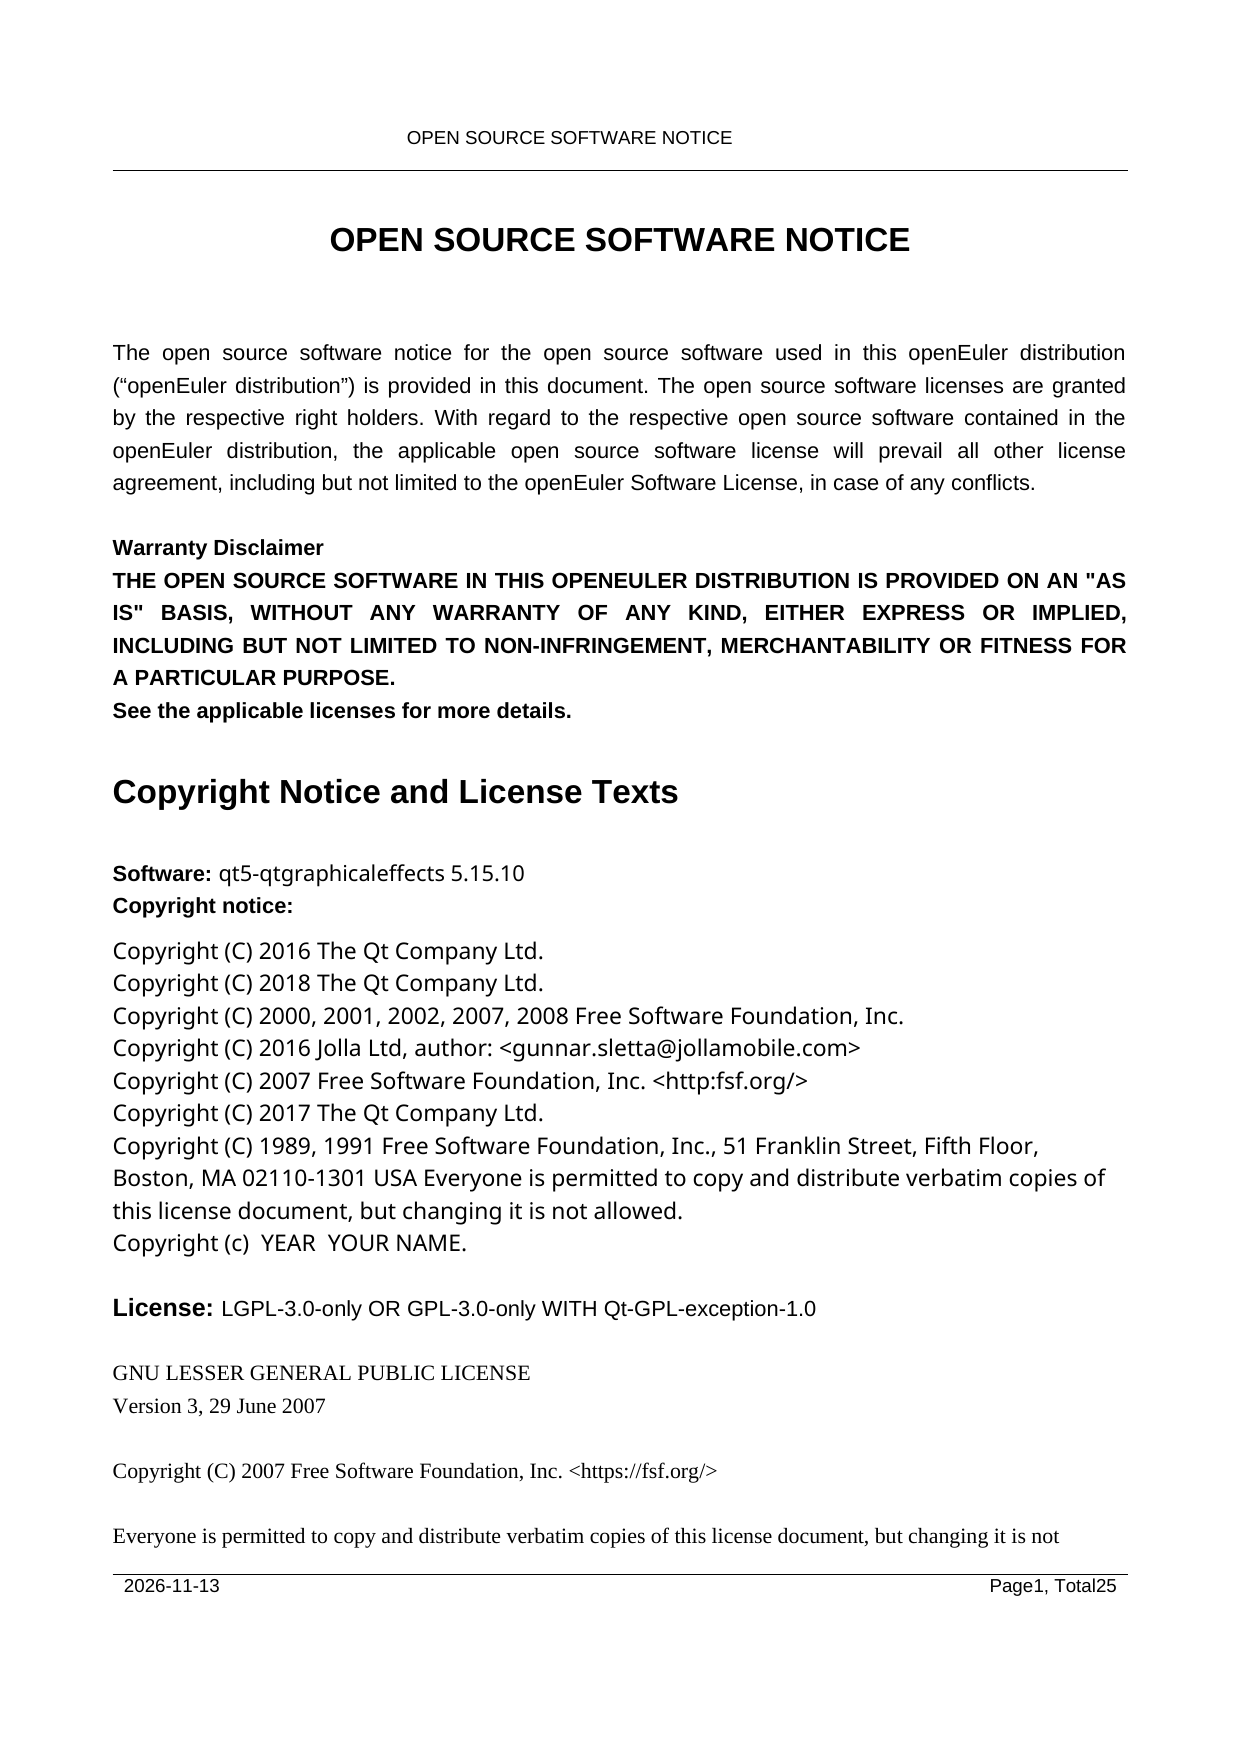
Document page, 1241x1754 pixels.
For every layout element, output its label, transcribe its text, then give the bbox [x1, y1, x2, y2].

text GNU LESSER GENERAL PUBLIC LICENSE [112, 1324, 1128, 1389]
text Copyright Notice and License Texts [112, 759, 1128, 824]
text Copyright (C) 2007 Free Software Foundation, Inc. <https://fsf.org/> [112, 1454, 1128, 1486]
text Version 3, 29 June 2007 [112, 1389, 1128, 1421]
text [112, 1519, 1128, 1551]
text License: LGPL-3.0-only OR GPL-3.0-only WITH Qt-GPL-exception-1.0 [112, 1291, 1128, 1324]
text Copyright notice: [112, 889, 1128, 921]
text OPEN SOURCE SOFTWARE NOTICE [112, 206, 1128, 271]
title Software: qt5-qtgraphicaleffects 5.15.10 [112, 856, 1128, 889]
text The open source software notice for the open source software used in this openEuler distribution (“openEuler distribution”) is provided in this document. The open source software licenses are granted by the respective right holders. With regard to the respective open source software contained in the openEuler distribution, the applicable open source software license will prevail all other license agreement, including but not limited to the openEuler Software License, in case of any conflicts. [112, 336, 1128, 499]
text Copyright (C) 2016 The Qt Company Ltd. Copyright (C) 2018 The Qt Company Ltd. Copyright (C) 2000, 2001, 2002, 2007, 2008 Free Software Foundation, Inc. Copyright (C) 2016 Jolla Ltd, author: <gunnar.sletta@jollamobile.com> Copyright (C) 2007 Free Software Foundation, Inc. <http:fsf.org/> Copyright (C) 2017 The Qt Company Ltd. Copyright (C) 1989, 1991 Free Software Foundation, Inc., 51 Franklin Street, Fifth Floor, Boston, MA 02110-1301 USA Everyone is permitted to copy and distribute verbatim copies of this license document, but changing it is not allowed. Copyright (c) YEAR YOUR NAME. [112, 934, 1128, 1291]
text THE OPEN SOURCE SOFTWARE IN THIS OPENEULER DISTRIBUTION IS PROVIDED ON AN "AS IS" BASIS, WITHOUT ANY WARRANTY OF ANY KIND, EITHER EXPRESS OR IMPLIED, INCLUDING BUT NOT LIMITED TO NON-INFRINGEMENT, MERCHANTABILITY OR FITNESS FOR A PARTICULAR PURPOSE. See the applicable licenses for more details. [112, 564, 1128, 726]
text Warranty Disclaimer [112, 531, 1128, 564]
